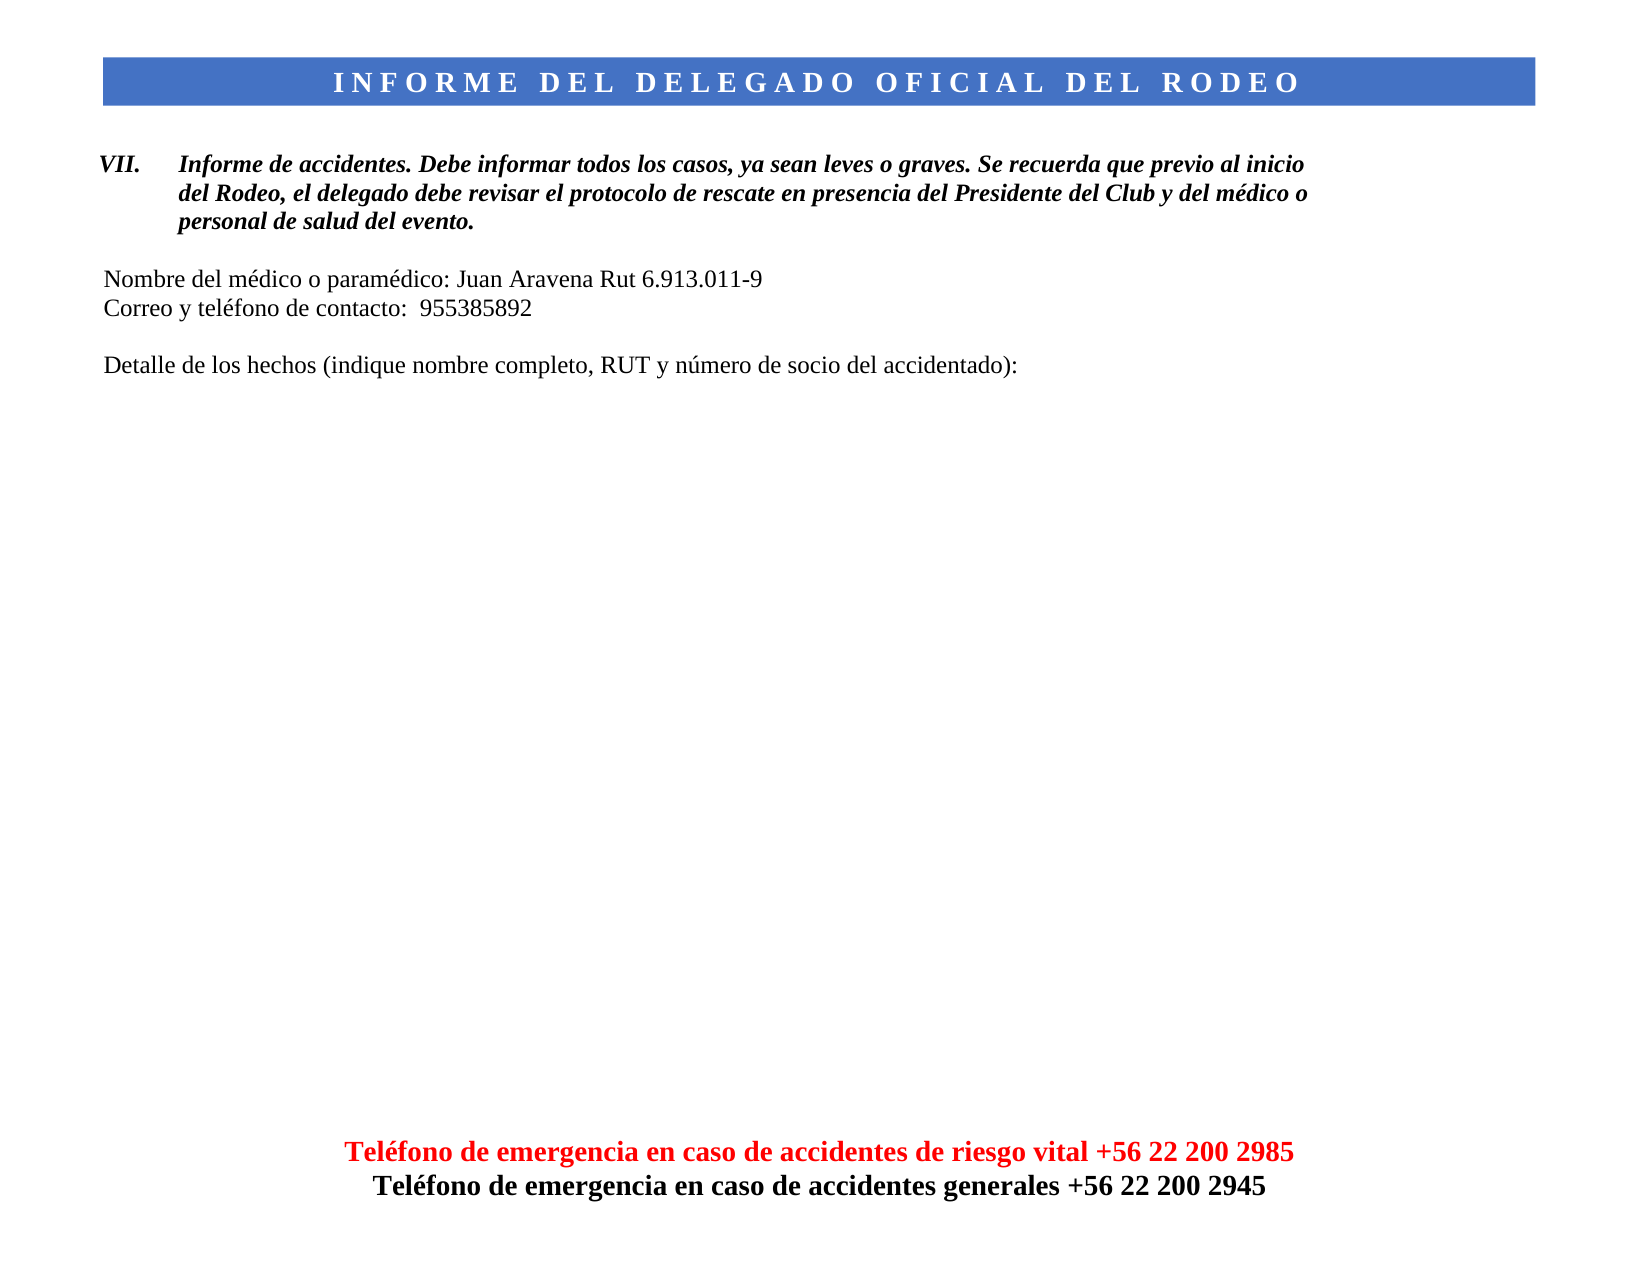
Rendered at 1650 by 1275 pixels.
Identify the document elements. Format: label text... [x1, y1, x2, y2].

text Nombre del médico o paramédico: Juan Aravena Rut 6.913.011-9 [103, 264, 1536, 293]
list Informe de accidentes. Debe informar todos los casos, ya sean leves o graves. Se recuerda que previo al inicio del Rodeo, el delegado debe revisar el protocolo de rescate en presencia del Presidente del Club y del médico o personal de salud del evento. [141, 149, 1329, 235]
text Correo y teléfono de contacto: 955385892 [103, 293, 1536, 322]
text Detalle de los hechos (indique nombre completo, RUT y número de socio del accidentado): [103, 350, 1536, 379]
